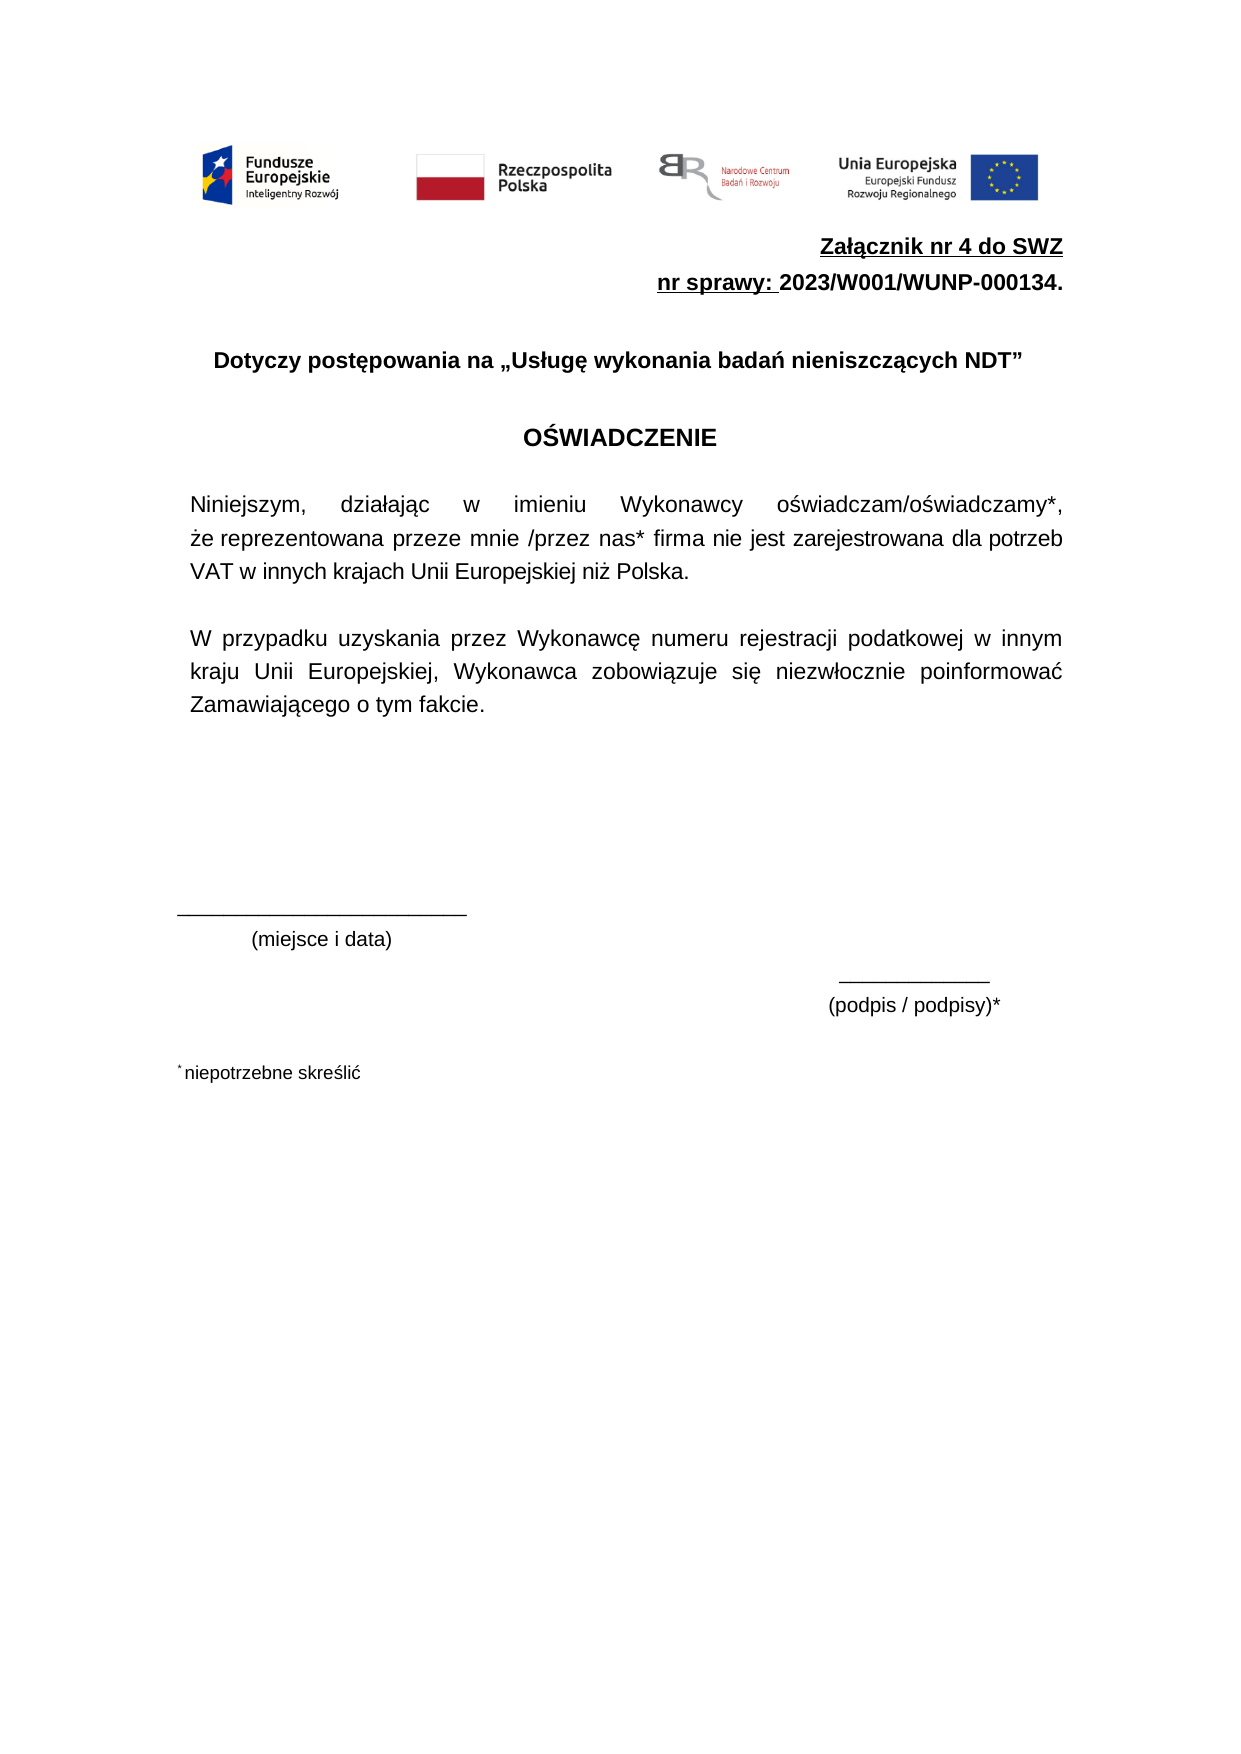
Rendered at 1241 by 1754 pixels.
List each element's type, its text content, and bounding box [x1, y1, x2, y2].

text W przypadku uzyskania przez Wykonawcę numeru rejestracji podatkowej w innym kraju Unii Europejskiej, Wykonawca zobowiązuje się niezwłocznie poinformować Zamawiającego o tym fakcie. [190, 619, 1063, 719]
text nr sprawy: 2023/W001/WUNP-000134. [177, 269, 1063, 296]
text OŚWIADCZENIE [177, 419, 1063, 453]
text _________________________ [177, 886, 1056, 919]
text Dotyczy postępowania na „Usługę wykonania badań nieniszczących NDT” [177, 347, 1059, 374]
text (podpis / podpisy)* [773, 986, 1056, 1019]
text _____________ [773, 953, 1056, 986]
text * niepotrzebne skreślić [177, 1053, 1018, 1086]
picture [177, 132, 1064, 223]
text Załącznik nr 4 do SWZ [177, 233, 1063, 259]
text Niniejszym, działając w imieniu Wykonawcy oświadczam/oświadczamy*, że reprezentowana przeze mnie /przez nas* firma nie jest zarejestrowana dla potrzeb VAT w innych krajach Unii Europejskiej niż Polska. [190, 486, 1063, 586]
text (miejsce i data) [251, 919, 1063, 953]
